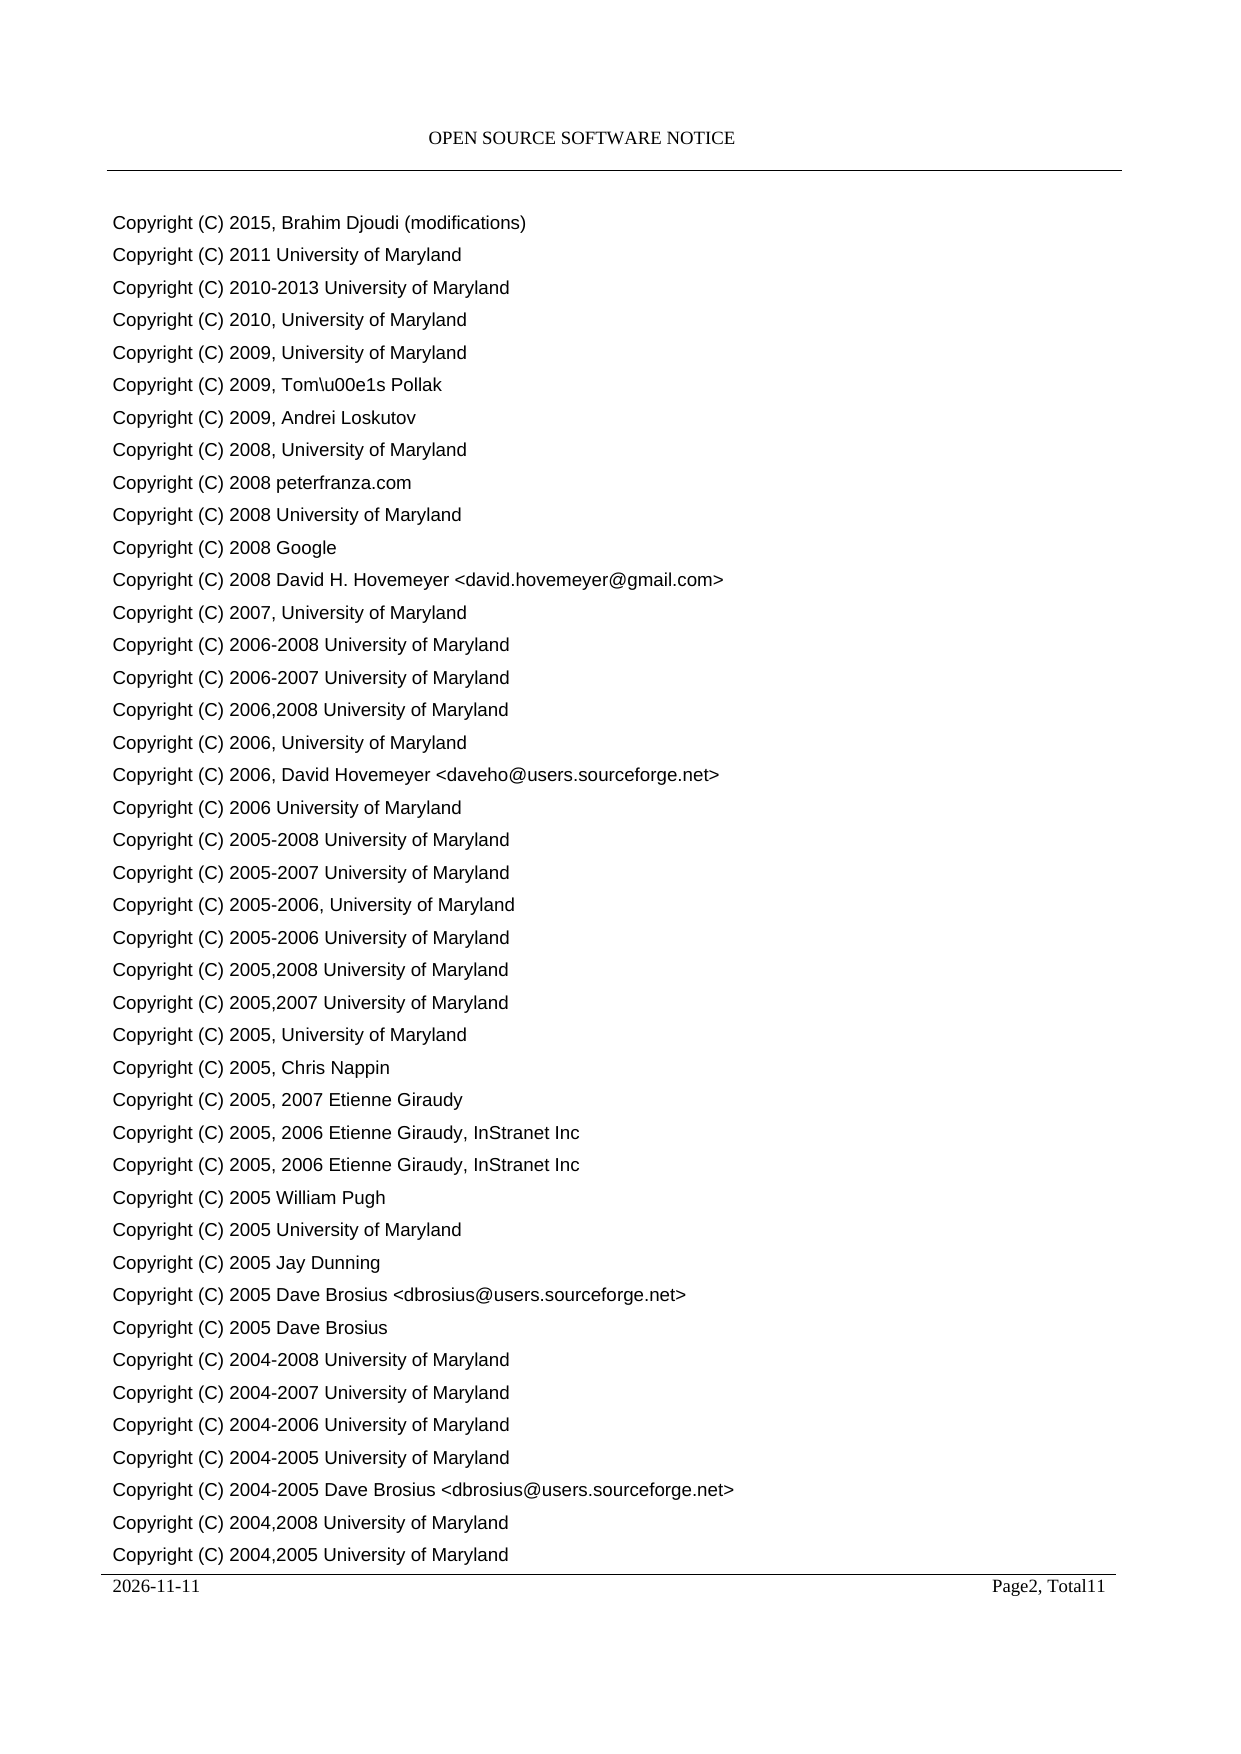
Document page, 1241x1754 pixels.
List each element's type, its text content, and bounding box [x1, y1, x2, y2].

text Copyright (C) 2006, University of Maryland [112, 726, 1128, 759]
text Copyright (C) 2006,2008 University of Maryland [112, 694, 1128, 726]
text Copyright (C) 2005, 2007 Etienne Giraudy [112, 1084, 1128, 1116]
text Copyright (C) 2004,2005 University of Maryland [112, 1539, 1128, 1571]
text Copyright (C) 2005, 2006 Etienne Giraudy, InStranet Inc [112, 1149, 1128, 1181]
text Copyright (C) 2004-2005 University of Maryland [112, 1441, 1128, 1474]
text Copyright (C) 2005-2006, University of Maryland [112, 889, 1128, 921]
text Copyright (C) 2015, Brahim Djoudi (modifications) [112, 206, 1128, 239]
text Copyright (C) 2004,2008 University of Maryland [112, 1506, 1128, 1539]
text Copyright (C) 2010, University of Maryland [112, 304, 1128, 336]
text Copyright (C) 2006-2007 University of Maryland [112, 661, 1128, 694]
text Copyright (C) 2010-2013 University of Maryland [112, 271, 1128, 304]
text Copyright (C) 2005, University of Maryland [112, 1019, 1128, 1051]
text Copyright (C) 2005, Chris Nappin [112, 1051, 1128, 1084]
text Copyright (C) 2004-2006 University of Maryland [112, 1409, 1128, 1441]
text Copyright (C) 2011 University of Maryland [112, 239, 1128, 271]
text Copyright (C) 2005 Dave Brosius [112, 1311, 1128, 1344]
text Copyright (C) 2006-2008 University of Maryland [112, 629, 1128, 661]
text Copyright (C) 2006, David Hovemeyer <daveho@users.sourceforge.net> [112, 759, 1128, 791]
text Copyright (C) 2008, University of Maryland [112, 434, 1128, 466]
text Copyright (C) 2005, 2006 Etienne Giraudy, InStranet Inc [112, 1116, 1128, 1149]
text Copyright (C) 2006 University of Maryland [112, 791, 1128, 824]
text Copyright (C) 2004-2005 Dave Brosius <dbrosius@users.sourceforge.net> [112, 1474, 1128, 1506]
text Copyright (C) 2007, University of Maryland [112, 596, 1128, 629]
text Copyright (C) 2004-2008 University of Maryland [112, 1344, 1128, 1376]
text Copyright (C) 2004-2007 University of Maryland [112, 1376, 1128, 1409]
text Copyright (C) 2008 Google [112, 531, 1128, 564]
text Copyright (C) 2009, Andrei Loskutov [112, 401, 1128, 434]
text Copyright (C) 2008 University of Maryland [112, 499, 1128, 531]
text Copyright (C) 2005 William Pugh [112, 1181, 1128, 1214]
text Copyright (C) 2005 Jay Dunning [112, 1246, 1128, 1279]
text Copyright (C) 2005,2008 University of Maryland [112, 954, 1128, 986]
text Copyright (C) 2005,2007 University of Maryland [112, 986, 1128, 1019]
text Copyright (C) 2009, Tom\u00e1s Pollak [112, 369, 1128, 401]
text Copyright (C) 2009, University of Maryland [112, 336, 1128, 369]
text Copyright (C) 2005-2008 University of Maryland [112, 824, 1128, 856]
text Copyright (C) 2008 peterfranza.com [112, 466, 1128, 499]
text Copyright (C) 2005-2007 University of Maryland [112, 856, 1128, 889]
text Copyright (C) 2005 University of Maryland [112, 1214, 1128, 1246]
text Copyright (C) 2008 David H. Hovemeyer <david.hovemeyer@gmail.com> [112, 564, 1128, 596]
text Copyright (C) 2005-2006 University of Maryland [112, 921, 1128, 954]
text Copyright (C) 2005 Dave Brosius <dbrosius@users.sourceforge.net> [112, 1279, 1128, 1311]
